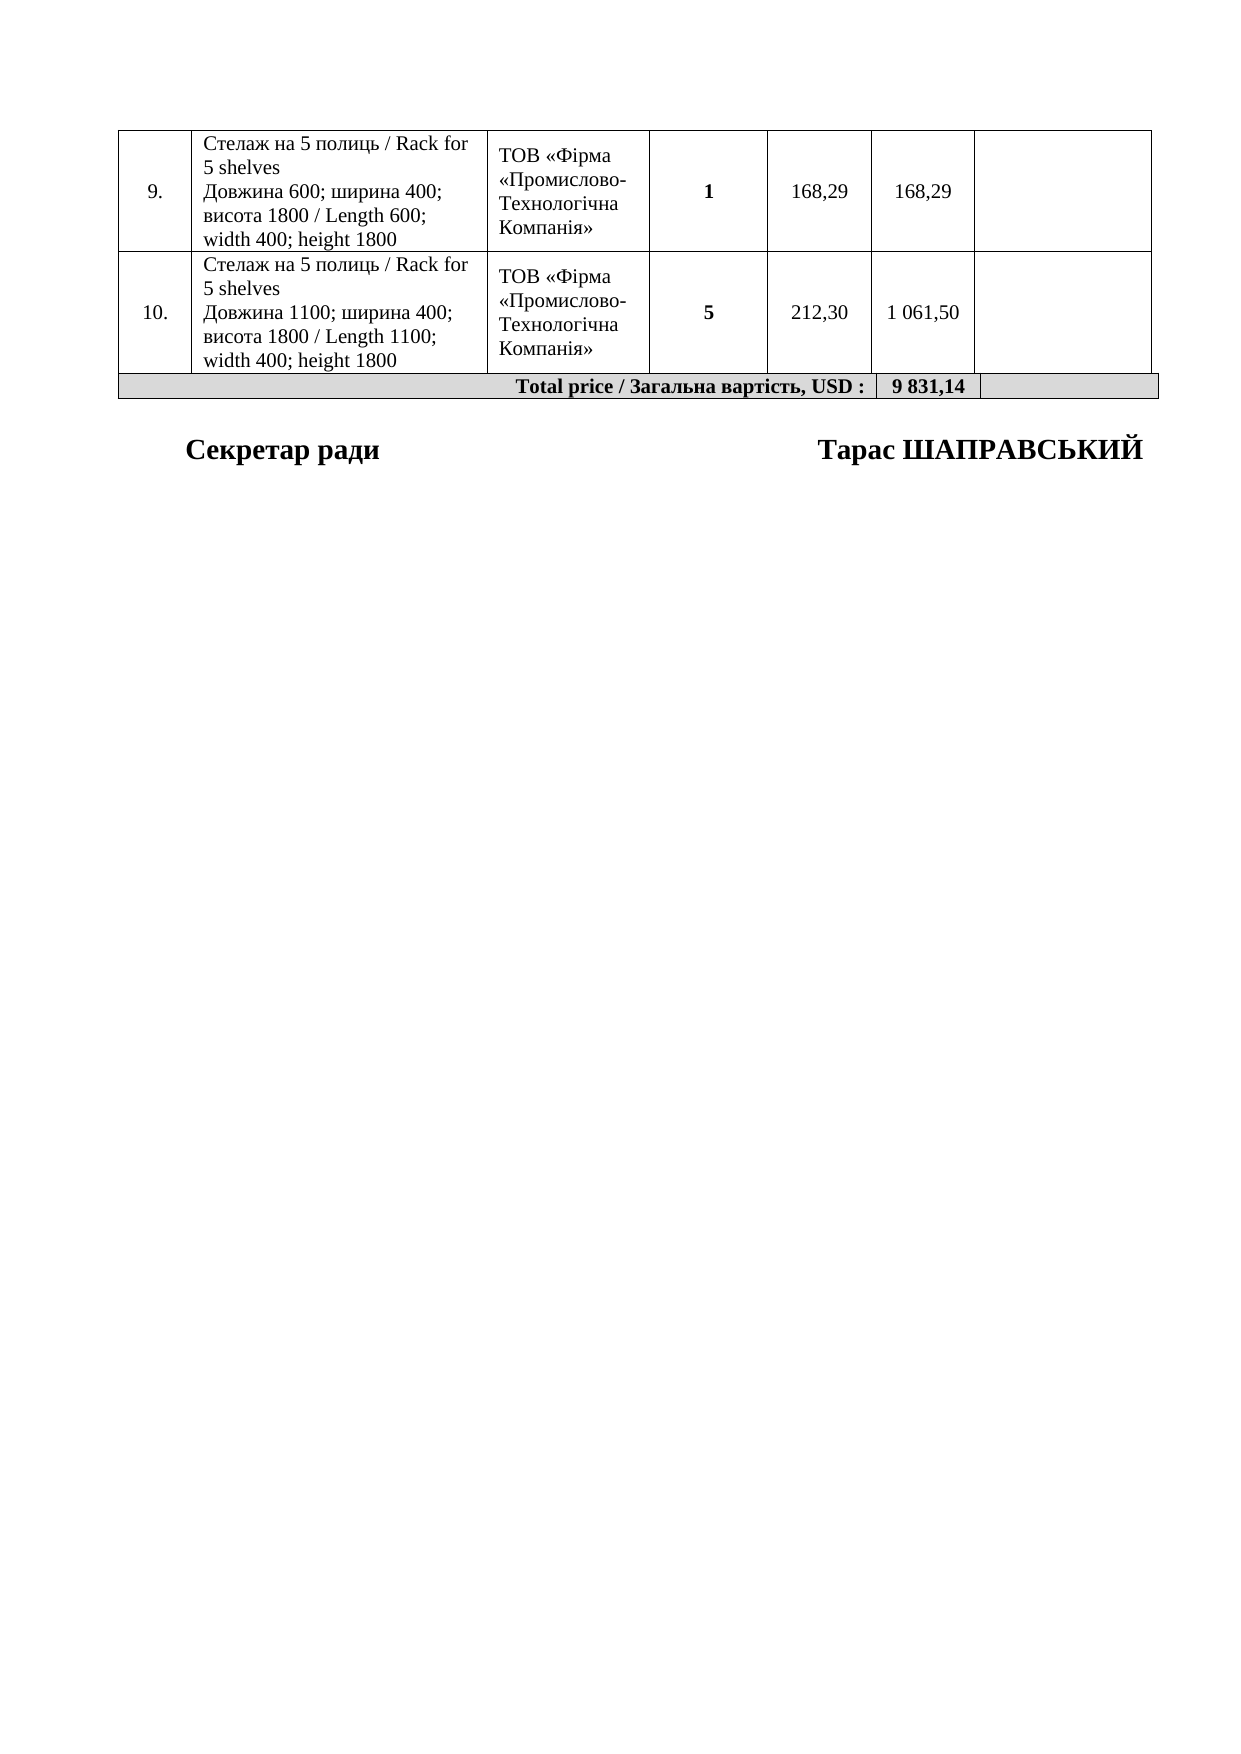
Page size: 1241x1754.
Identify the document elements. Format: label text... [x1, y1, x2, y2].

table_cell 9 831,14 [877, 374, 980, 398]
table_cell 5 [650, 252, 767, 372]
table_cell [975, 131, 1151, 251]
table_cell 168,29 [872, 131, 974, 251]
table_cell [975, 252, 1151, 372]
text Секретар ради Тарас ШАПРАВСЬКИЙ [177, 432, 1152, 466]
table_cell ТОВ «Фірма «Промислово-Технологічна Компанія» [488, 252, 649, 372]
table_cell 10. [119, 252, 191, 372]
table_cell Стелаж на 5 полиць / Rack for 5 shelves Довжина 1100; ширина 400; висота 1800 / Length 1100; width 400; height 1800 [192, 252, 487, 372]
table_cell 168,29 [768, 131, 871, 251]
table_cell 1 [650, 131, 767, 251]
table_cell Total price / Загальна вартість, USD : [119, 374, 876, 398]
table_cell 9. [119, 131, 191, 251]
table_cell Стелаж на 5 полиць / Rack for 5 shelves Довжина 600; ширина 400; висота 1800 / Length 600; width 400; height 1800 [192, 131, 487, 251]
table_cell 212,30 [768, 252, 871, 372]
table_cell 1 061,50 [872, 252, 974, 372]
table_cell [981, 374, 1158, 398]
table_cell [488, 131, 649, 251]
